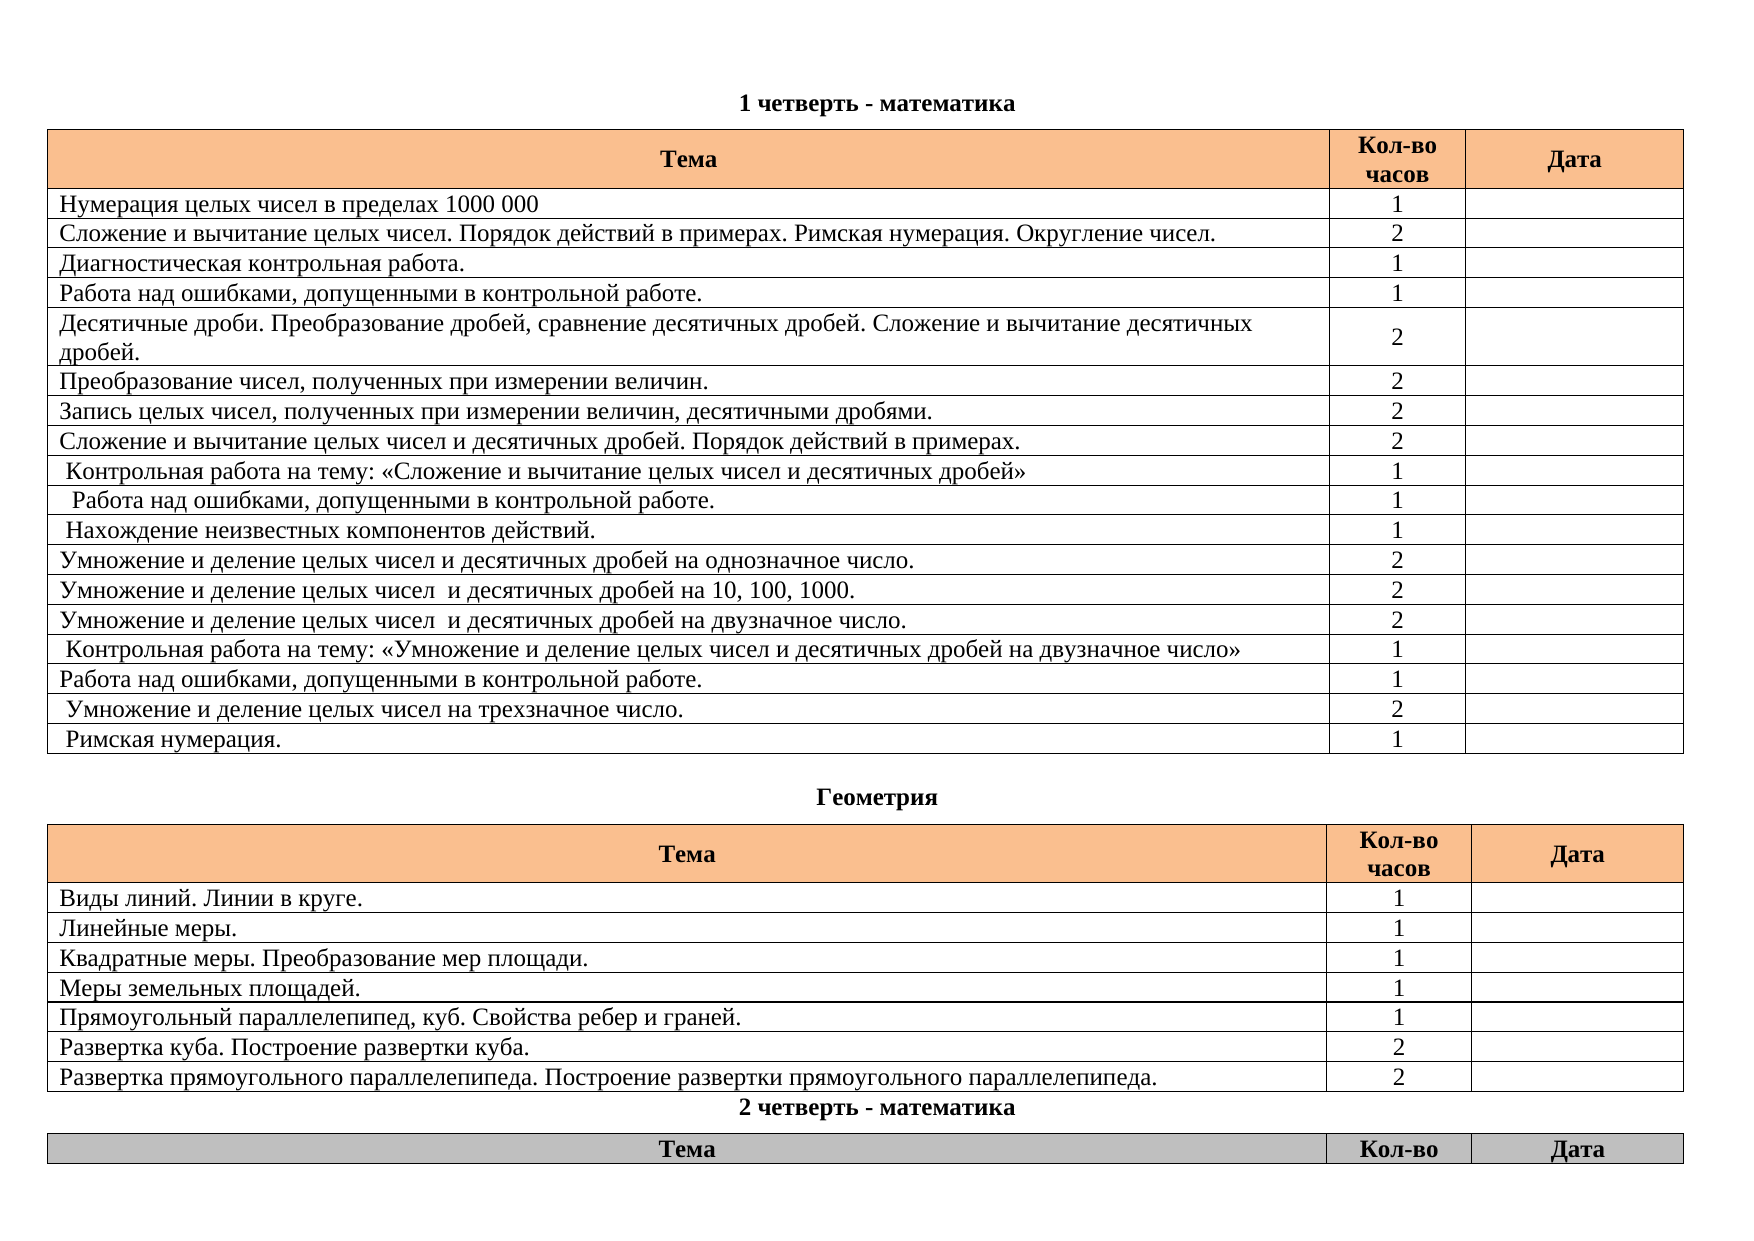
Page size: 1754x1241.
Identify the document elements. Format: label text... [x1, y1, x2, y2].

table_cell Меры земельных площадей. [48, 973, 1326, 1001]
table_cell [1466, 724, 1683, 753]
table_cell [1466, 219, 1683, 247]
table_cell Развертка прямоугольного параллелепипеда. Построение развертки прямоугольного параллелепипеда. [48, 1062, 1326, 1091]
table_cell [1472, 883, 1683, 912]
table_cell Нумерация целых чисел в пределах 1000 000 [48, 189, 1329, 217]
table_cell 1 [1330, 724, 1465, 753]
table_cell Контрольная работа на тему: «Умножение и деление целых чисел и десятичных дробей на двузначное число» [48, 635, 1329, 663]
table_cell [1466, 545, 1683, 574]
table_header Кол-во часов [1327, 1134, 1471, 1163]
table_header Тема [48, 130, 1329, 188]
table_cell 1 [1330, 248, 1465, 277]
table_cell Римская нумерация. [48, 724, 1329, 753]
table_cell Десятичные дроби. Преобразование дробей, сравнение десятичных дробей. Сложение и вычитание десятичных дробей. [48, 308, 1329, 365]
table_cell 2 [1330, 396, 1465, 425]
table_cell Развертка куба. Построение развертки куба. [48, 1032, 1326, 1061]
table_cell Работа над ошибками, допущенными в контрольной работе. [48, 486, 1329, 514]
table_cell 2 [1330, 219, 1465, 247]
table_cell 1 [1327, 883, 1471, 912]
table_cell 1 [1330, 278, 1465, 307]
table_cell Диагностическая контрольная работа. [48, 248, 1329, 277]
text 2 четверть - математика [59, 1092, 1695, 1121]
table_cell Работа над ошибками, допущенными в контрольной работе. [48, 664, 1329, 693]
table_cell Умножение и деление целых чисел на трехзначное число. [48, 694, 1329, 723]
table_header Дата [1472, 1134, 1683, 1163]
table_cell [1466, 575, 1683, 604]
table_cell 1 [1330, 189, 1465, 217]
table_cell 2 [1330, 605, 1465, 633]
table_header Дата [1466, 130, 1683, 188]
table_header Тема [48, 825, 1326, 882]
table_cell [1466, 396, 1683, 425]
table_cell [1466, 664, 1683, 693]
table_cell [1466, 605, 1683, 633]
table_cell Работа над ошибками, допущенными в контрольной работе. [48, 278, 1329, 307]
table_cell 2 [1330, 366, 1465, 395]
table_cell Умножение и деление целых чисел и десятичных дробей на двузначное число. [48, 605, 1329, 633]
table_cell Контрольная работа на тему: «Сложение и вычитание целых чисел и десятичных дробей» [48, 456, 1329, 484]
table_cell [1466, 426, 1683, 455]
table_cell 1 [1330, 664, 1465, 693]
table_cell [1466, 308, 1683, 365]
table_cell 2 [1330, 694, 1465, 723]
table_cell [1472, 1003, 1683, 1031]
table_header Тема [48, 1134, 1326, 1163]
table_cell 1 [1330, 515, 1465, 544]
table_cell [1466, 694, 1683, 723]
table_cell Преобразование чисел, полученных при измерении величин. [48, 366, 1329, 395]
table_cell [1466, 248, 1683, 277]
table_cell [1472, 1032, 1683, 1061]
table_cell [1466, 189, 1683, 217]
table_cell 1 [1330, 456, 1465, 484]
table_cell 1 [1327, 943, 1471, 972]
text 1 четверть - математика [59, 88, 1695, 117]
table_cell [1472, 913, 1683, 942]
table_cell 1 [1327, 913, 1471, 942]
table_cell 1 [1330, 635, 1465, 663]
table_cell 2 [1330, 308, 1465, 365]
table_cell [1466, 366, 1683, 395]
table_cell [1466, 278, 1683, 307]
table_cell 2 [1327, 1062, 1471, 1091]
table_header Кол-во часов [1330, 130, 1465, 188]
table_cell Сложение и вычитание целых чисел и десятичных дробей. Порядок действий в примерах. [48, 426, 1329, 455]
table_cell Сложение и вычитание целых чисел. Порядок действий в примерах. Римская нумерация. Округление чисел. [48, 219, 1329, 247]
text Геометрия [59, 782, 1695, 811]
table_cell 2 [1330, 426, 1465, 455]
table_cell [1466, 456, 1683, 484]
table_cell Умножение и деление целых чисел и десятичных дробей на однозначное число. [48, 545, 1329, 574]
table_cell Прямоугольный параллелепипед, куб. Свойства ребер и граней. [48, 1003, 1326, 1031]
table_cell Квадратные меры. Преобразование мер площади. [48, 943, 1326, 972]
table_cell 2 [1327, 1032, 1471, 1061]
table_cell [1472, 1062, 1683, 1091]
table_header Дата [1472, 825, 1683, 882]
table_cell 1 [1330, 486, 1465, 514]
table_cell Умножение и деление целых чисел и десятичных дробей на 10, 100, 1000. [48, 575, 1329, 604]
table_cell Запись целых чисел, полученных при измерении величин, десятичными дробями. [48, 396, 1329, 425]
table_cell 2 [1330, 545, 1465, 574]
table_header Кол-во часов [1327, 825, 1471, 882]
table_cell Виды линий. Линии в круге. [48, 883, 1326, 912]
table_cell [1472, 973, 1683, 1001]
table_cell [1466, 515, 1683, 544]
table_cell Нахождение неизвестных компонентов действий. [48, 515, 1329, 544]
table_cell Линейные меры. [48, 913, 1326, 942]
table_cell [1466, 486, 1683, 514]
table_cell [1472, 943, 1683, 972]
table_cell 1 [1327, 973, 1471, 1001]
table_cell 1 [1327, 1003, 1471, 1031]
table_cell [1466, 635, 1683, 663]
table_cell 2 [1330, 575, 1465, 604]
